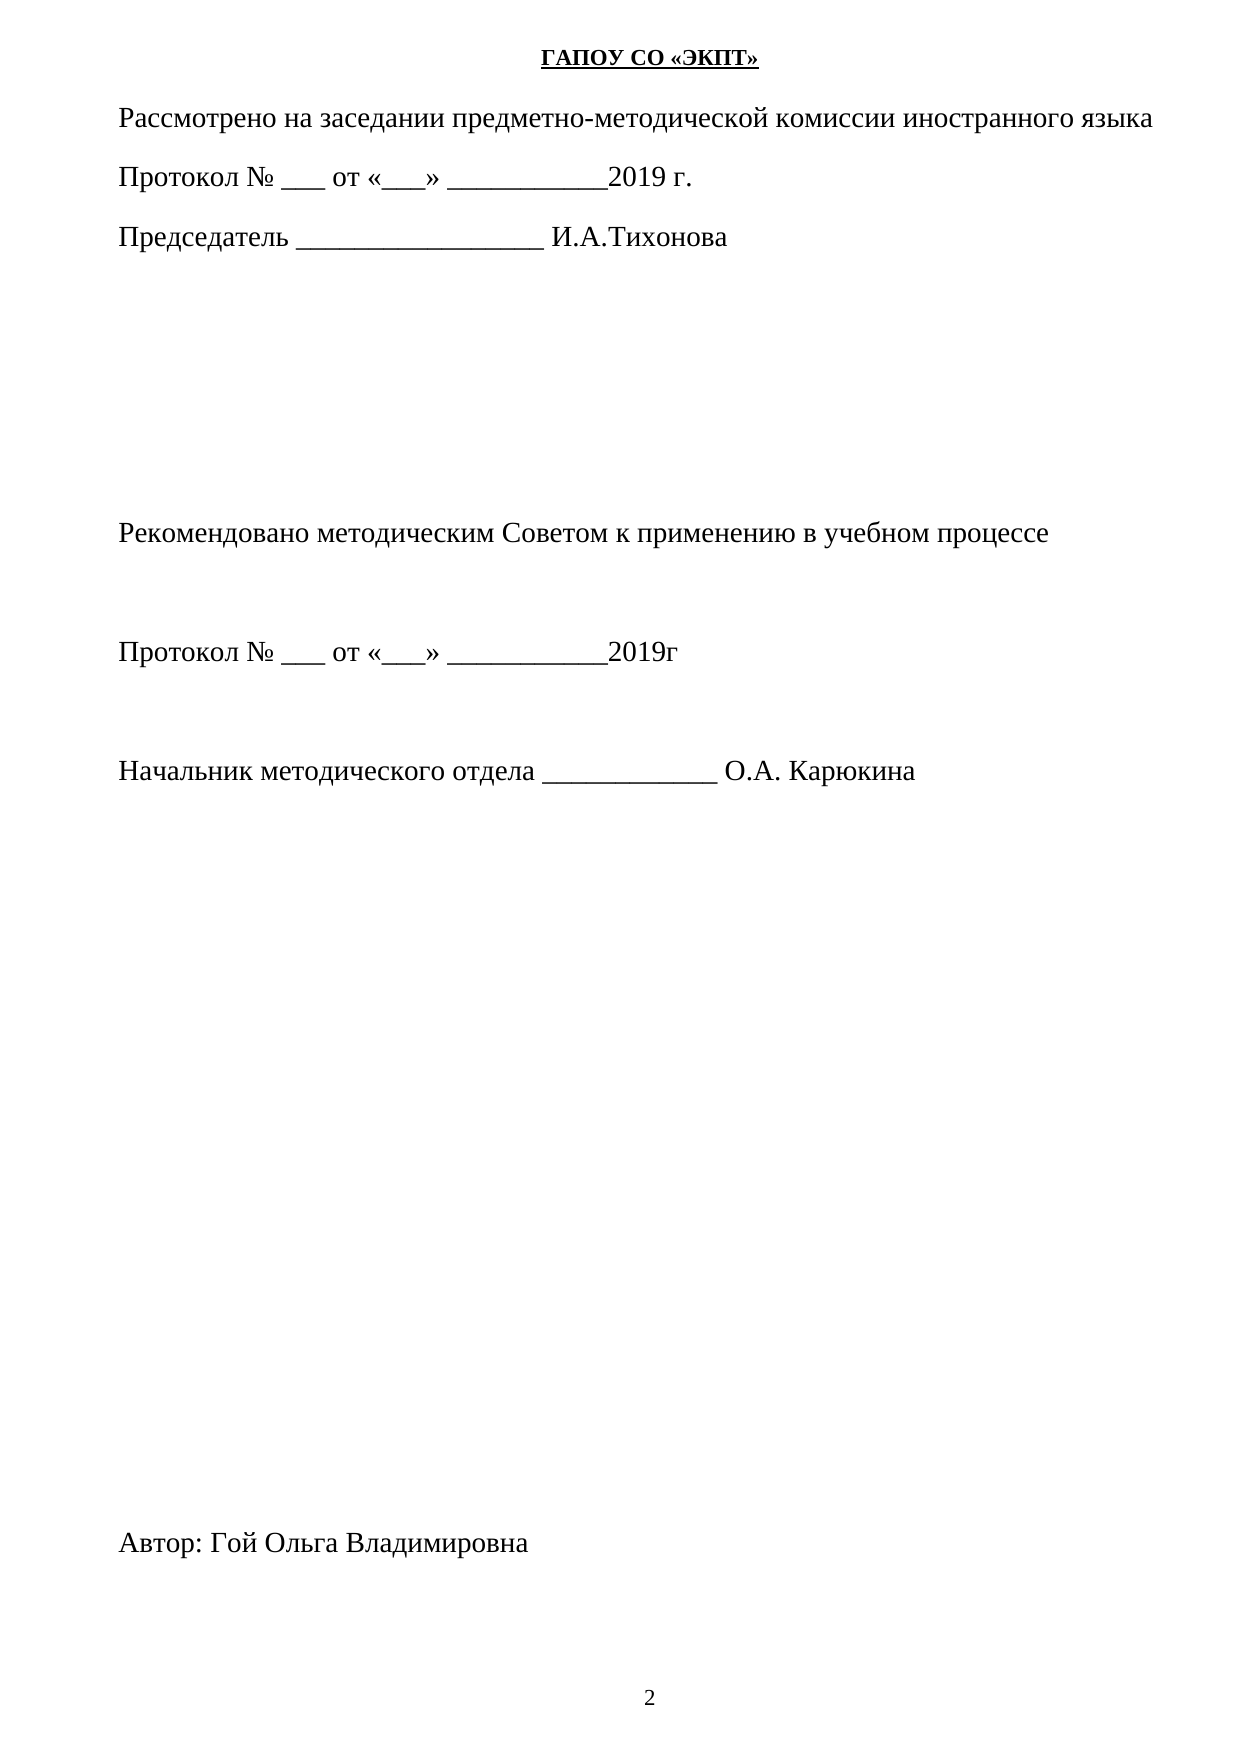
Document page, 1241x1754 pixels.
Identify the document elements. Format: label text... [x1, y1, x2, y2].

text Председатель _________________ И.А.Тихонова [118, 219, 1181, 252]
text Рассмотрено на заседании предметно-методической комиссии иностранного языка [118, 100, 1181, 133]
text Автор: Гой Ольга Владимировна [118, 1525, 1181, 1558]
text Начальник методического отдела ____________ О.А. Карюкина [118, 753, 1181, 787]
text Рекомендовано методическим Советом к применению в учебном процессе [118, 516, 1181, 549]
text Протокол № ___ от «___» ___________2019 г. [118, 159, 1181, 193]
text Протокол № ___ от «___» ___________2019г [118, 634, 1181, 668]
